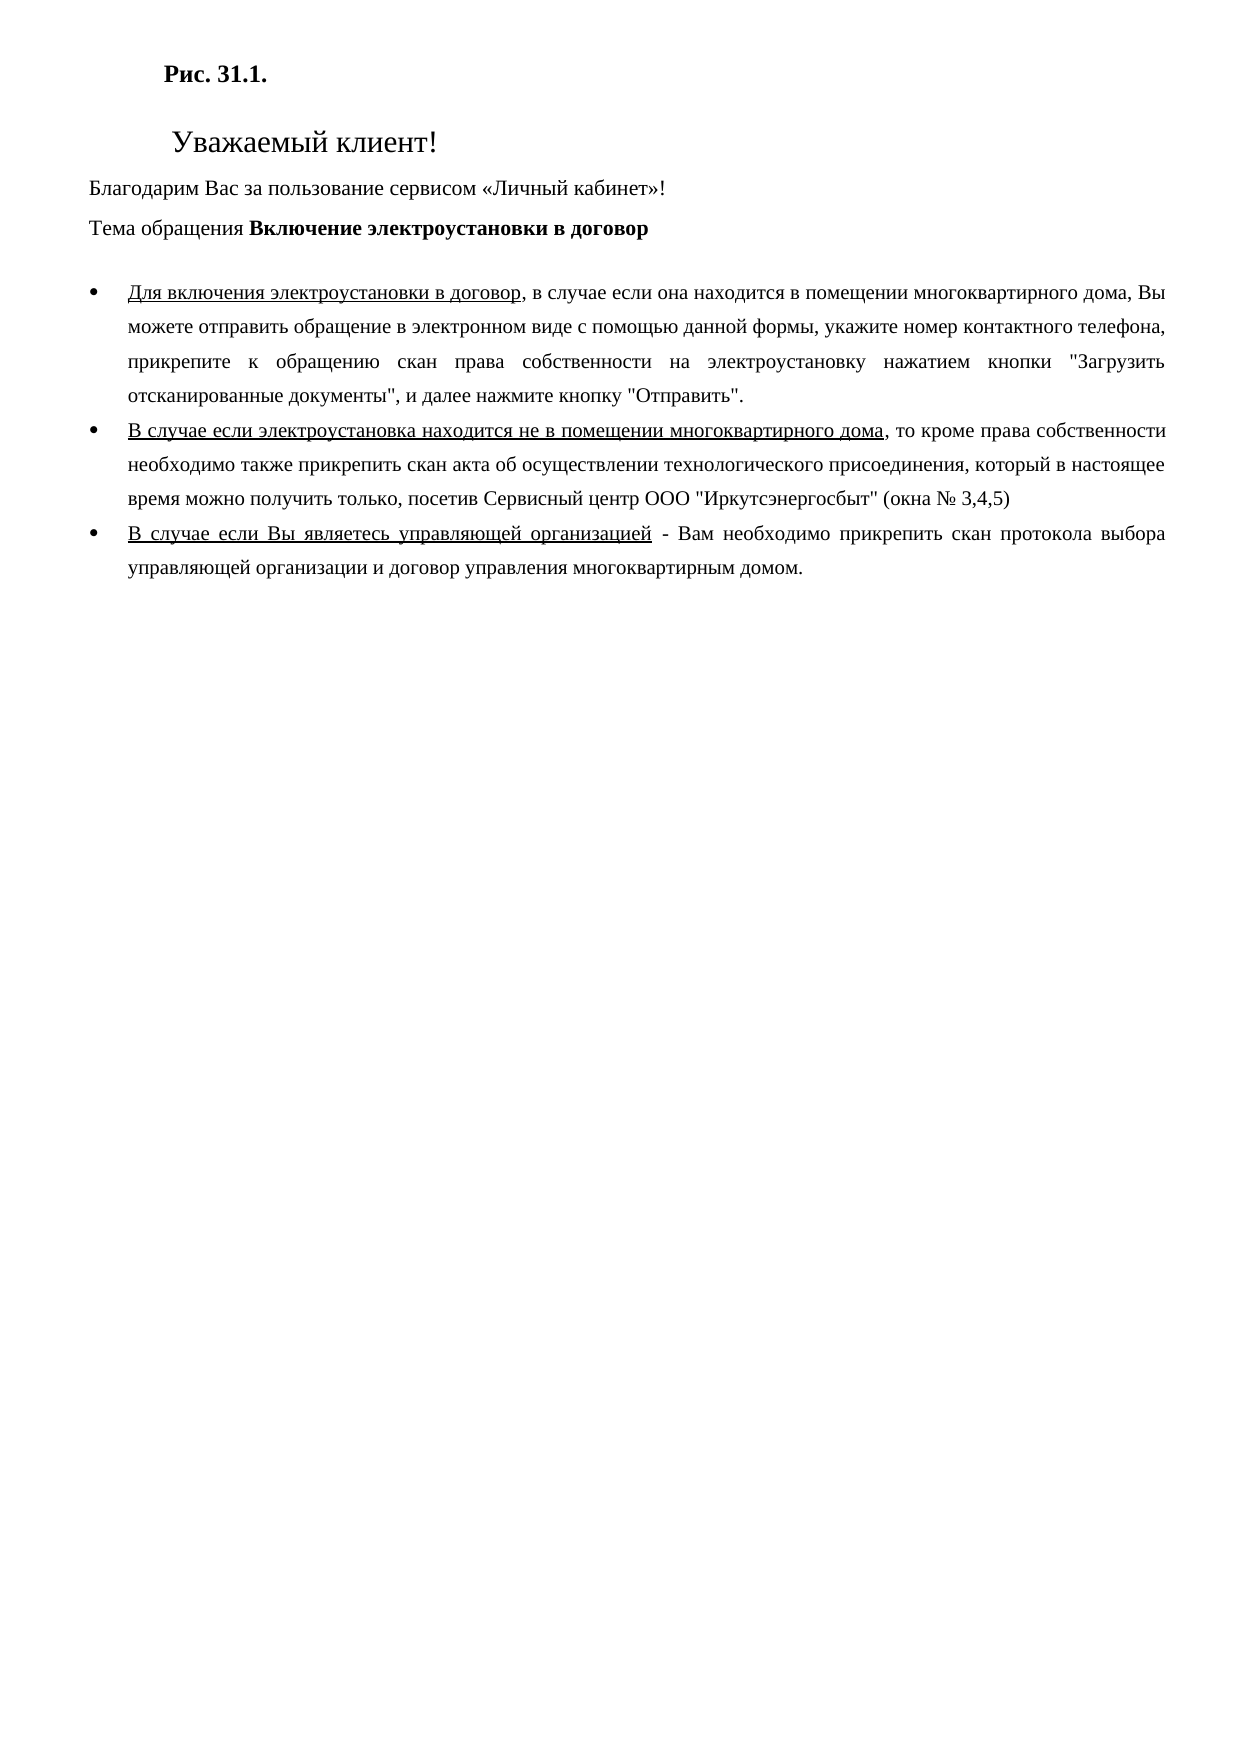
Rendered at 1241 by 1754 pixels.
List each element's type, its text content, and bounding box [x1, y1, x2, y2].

list В случае если электроустановка находится не в помещении многоквартирного дома, то кроме права собственности необходимо также прикрепить скан акта об осуществлении технологического присоединения, который в настоящее время можно получить только, посетив Сервисный центр ООО "Иркутсэнергосбыт" (окна № 3,4,5) [90, 407, 1166, 510]
text Тема обращения Включение электроустановки в договор [89, 215, 1166, 241]
list В случае если Вы являетесь управляющей организацией - Вам необходимо прикрепить скан протокола выбора управляющей организации и договор управления многоквартирным домом. [90, 510, 1166, 579]
subtitle Уважаемый клиент! [171, 123, 1166, 159]
list Для включения электроустановки в договор, в случае если она находится в помещении многоквартирного дома, Вы можете отправить обращение в электронном виде с помощью данной формы, укажите номер контактного телефона, прикрепите к обращению скан права собственности на электроустановку нажатием кнопки "Загрузить отсканированные документы", и далее нажмите кнопку "Отправить". [90, 270, 1166, 407]
text Благодарим Вас за пользование сервисом «Личный кабинет»! [89, 174, 1166, 200]
list Рис. 31.1. [164, 59, 1166, 88]
